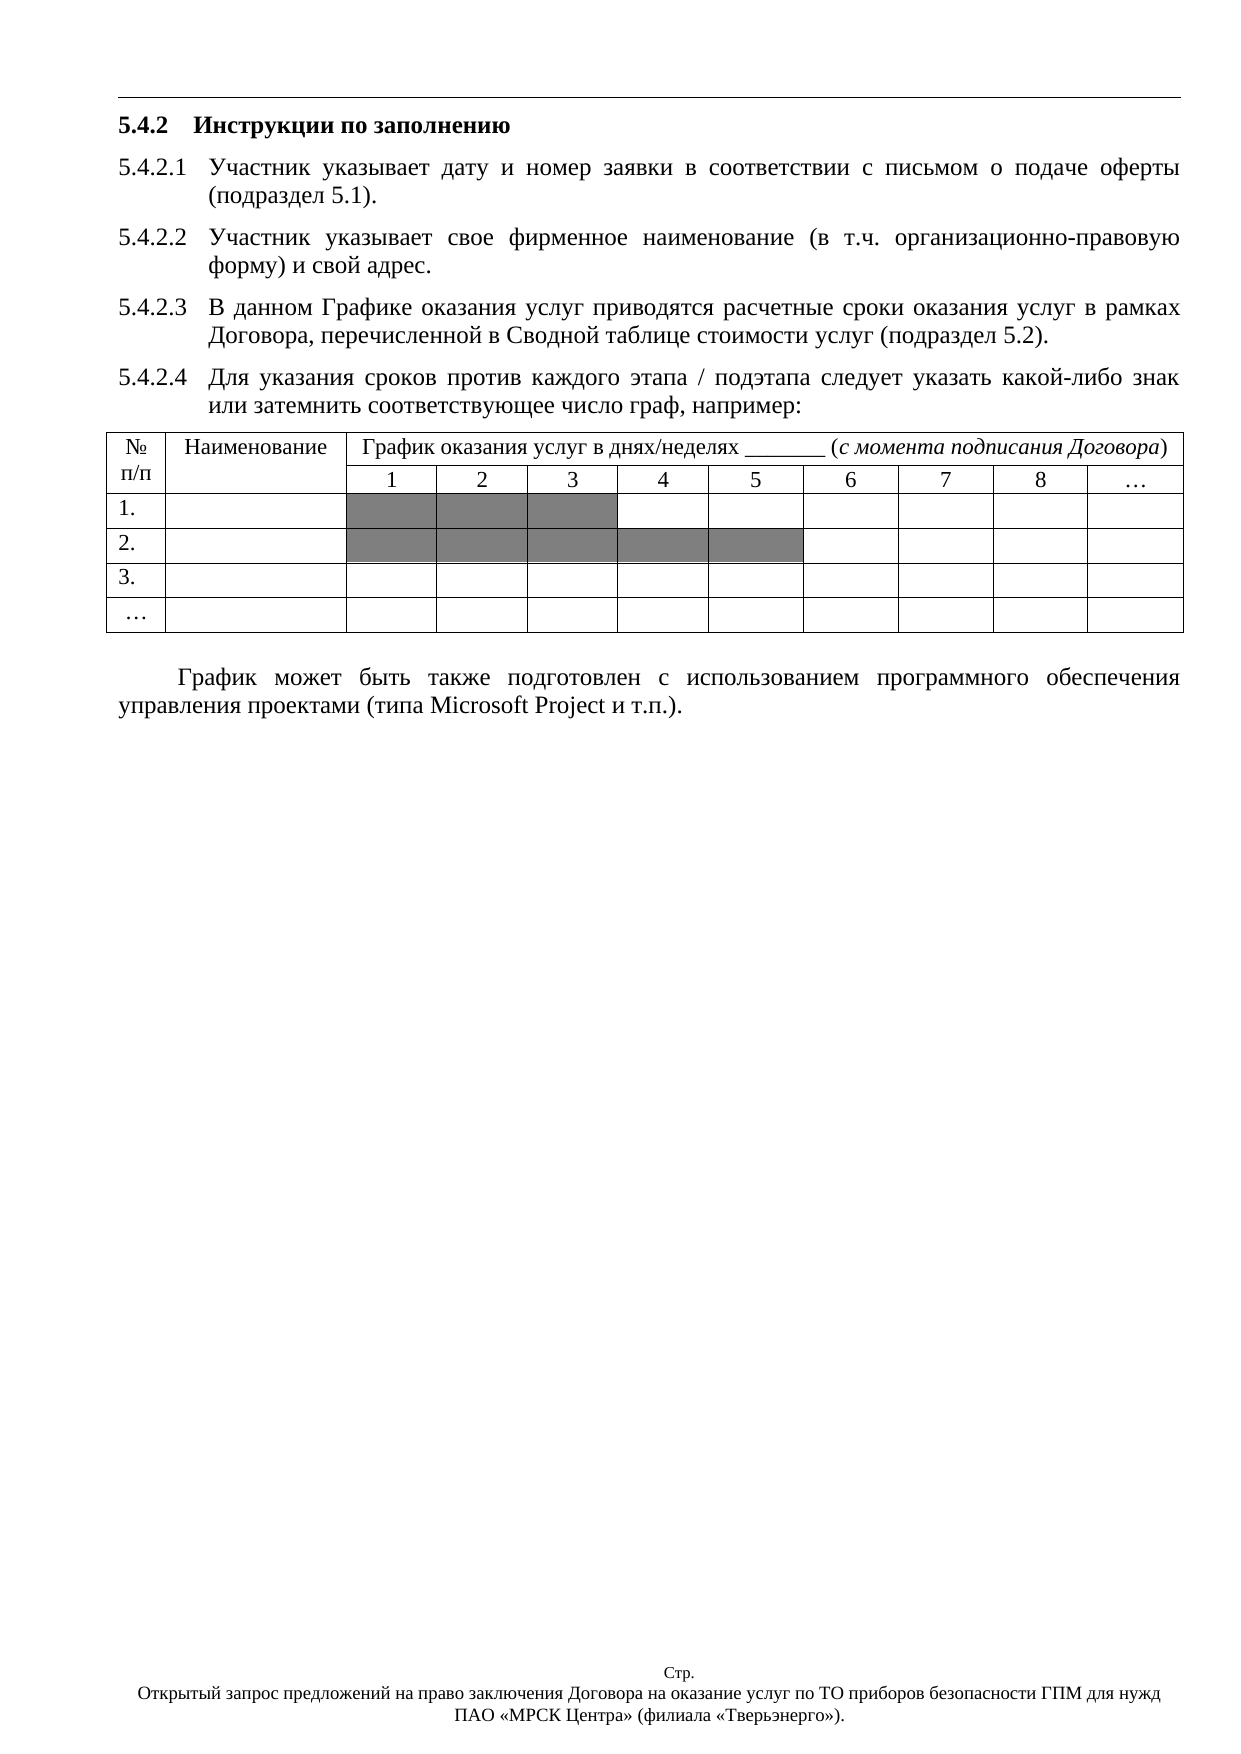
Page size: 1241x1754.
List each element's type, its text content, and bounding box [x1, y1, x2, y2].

table_cell [166, 564, 346, 597]
table_cell [899, 564, 993, 597]
list Участник указывает дату и номер заявки в соответствии с письмом о подаче оферты (подраздел 5.1). [118, 152, 1181, 209]
table_cell [107, 529, 165, 562]
table_cell [437, 494, 527, 528]
table_cell [994, 598, 1087, 632]
table_cell [709, 529, 803, 562]
table_header Наименование [166, 433, 346, 493]
table_cell [1088, 494, 1183, 528]
table_cell [107, 564, 165, 597]
table_cell [1088, 564, 1183, 597]
table_cell [709, 598, 803, 632]
table_cell [618, 494, 708, 528]
table_cell [347, 598, 436, 632]
table_cell … [107, 598, 165, 632]
table_cell 5 [709, 466, 803, 493]
table_cell [347, 564, 436, 597]
table_cell [528, 494, 617, 528]
table_cell [899, 598, 993, 632]
table_cell [166, 494, 346, 528]
table_cell [709, 564, 803, 597]
table_cell 3 [528, 466, 617, 493]
table_cell [347, 494, 436, 528]
table_cell [899, 529, 993, 562]
table_cell [166, 598, 346, 632]
table_cell [804, 529, 898, 562]
table_cell [618, 598, 708, 632]
list Участник указывает свое фирменное наименование (в т.ч. организационно-правовую форму) и свой адрес. [118, 222, 1181, 279]
table_cell [437, 564, 527, 597]
table_cell [107, 494, 165, 528]
table_cell [528, 529, 617, 562]
table_cell 8 [994, 466, 1087, 493]
table_cell [1088, 598, 1183, 632]
table_cell [618, 564, 708, 597]
table_cell … [1088, 466, 1183, 493]
table_cell [994, 494, 1087, 528]
text График может быть также подготовлен с использованием программного обеспечения управления проектами (типа Microsoft Project и т.п.). [118, 662, 1181, 719]
table_header График оказания услуг в днях/неделях _______ (с момента подписания Договора) [347, 433, 1183, 465]
table_cell [804, 564, 898, 597]
table_header № п/п [107, 433, 165, 493]
table_cell [804, 598, 898, 632]
table_cell 1 [347, 466, 436, 493]
table_cell [347, 529, 436, 562]
table_cell [618, 529, 708, 562]
table_cell 7 [899, 466, 993, 493]
table_cell [437, 598, 527, 632]
table_cell [528, 564, 617, 597]
table_cell [709, 494, 803, 528]
table_cell [804, 494, 898, 528]
table_cell [994, 564, 1087, 597]
table_cell [437, 529, 527, 562]
table_cell 2 [437, 466, 527, 493]
table_cell [994, 529, 1087, 562]
table_cell 6 [804, 466, 898, 493]
subtitle Инструкции по заполнению [118, 111, 1181, 139]
table_cell [899, 494, 993, 528]
list В данном Графике оказания услуг приводятся расчетные сроки оказания услуг в рамках Договора, перечисленной в Сводной таблице стоимости услуг (подраздел 5.2). [118, 292, 1181, 349]
table_cell 4 [618, 466, 708, 493]
table_cell [166, 529, 346, 562]
table_cell [1088, 529, 1183, 562]
list Для указания сроков против каждого этапа / подэтапа следует указать какой-либо знак или затемнить соответствующее число граф, например: [118, 362, 1181, 419]
table_cell [528, 598, 617, 632]
